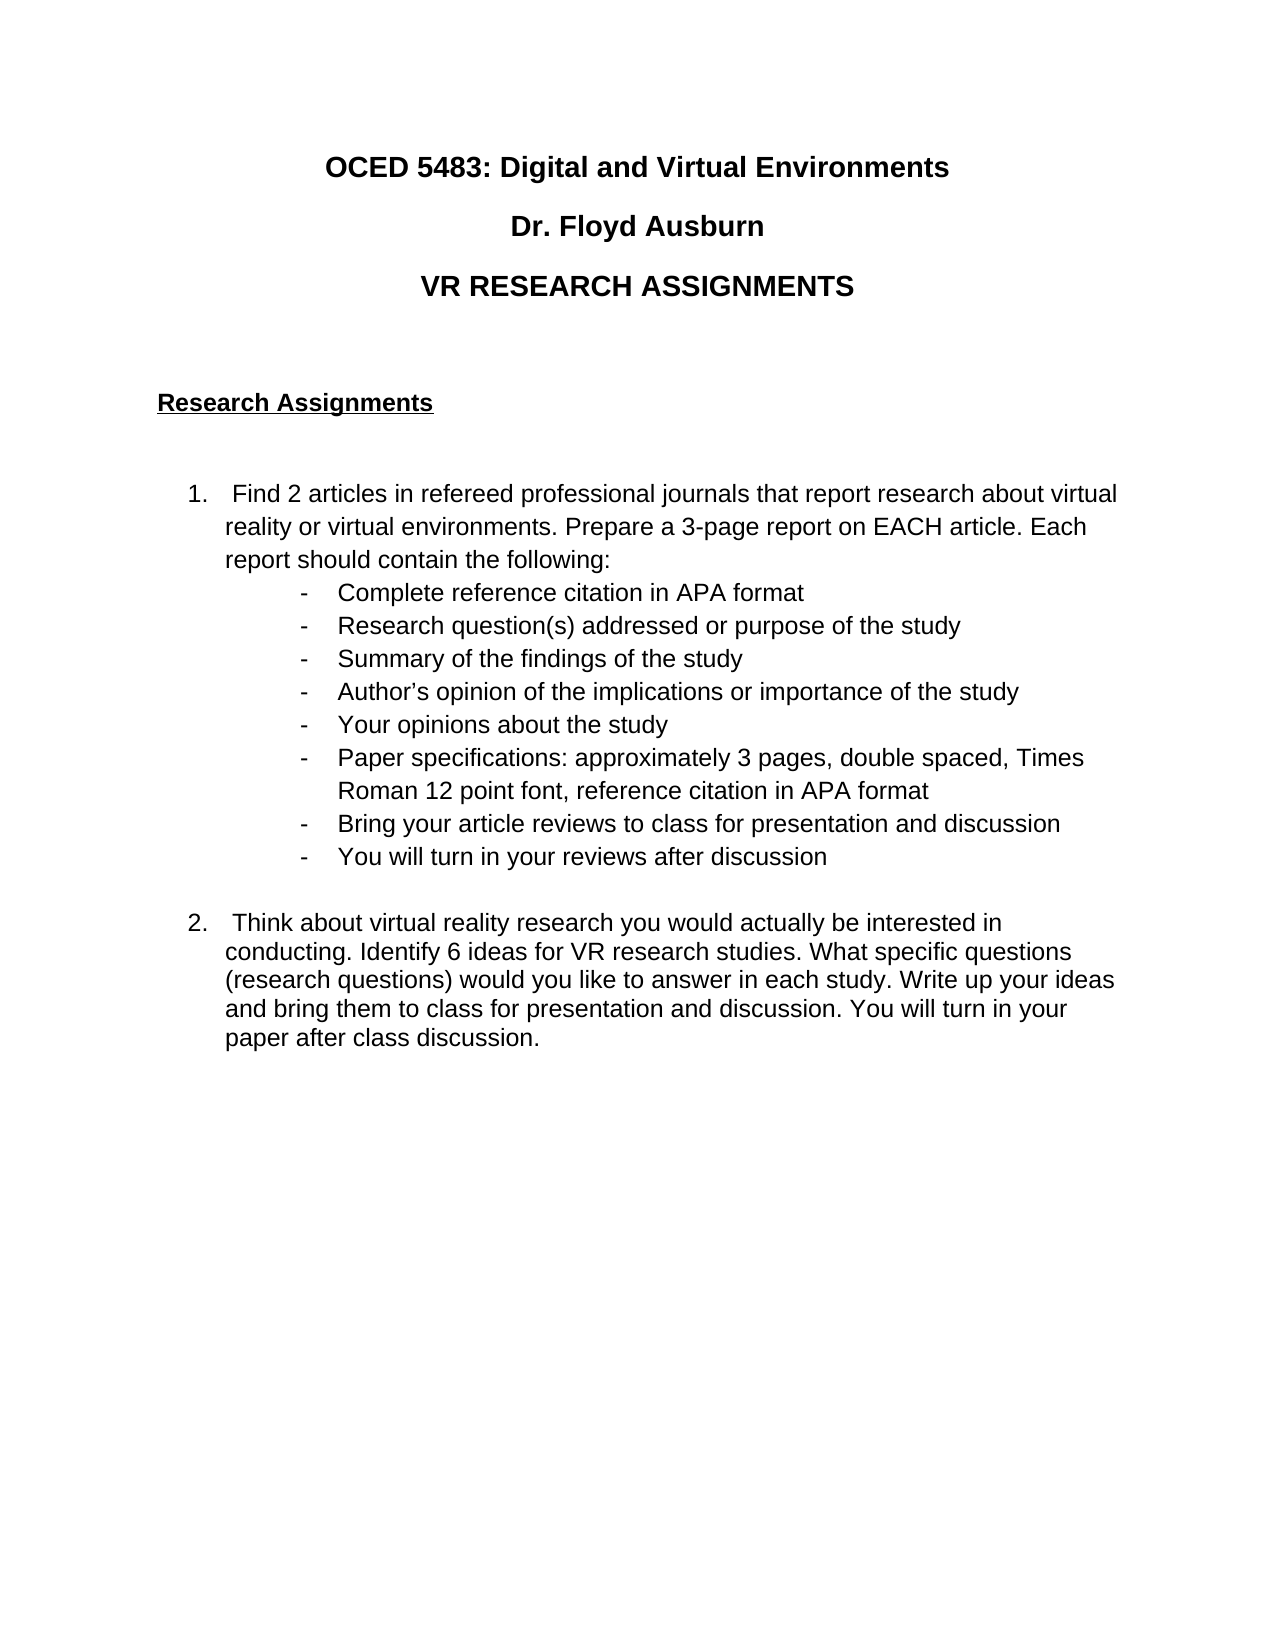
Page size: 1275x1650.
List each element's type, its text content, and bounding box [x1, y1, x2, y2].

text OCED 5483: Digital and Virtual Environments [150, 150, 1125, 183]
list Bring your article reviews to class for presentation and discussion [300, 809, 1125, 837]
list Summary of the findings of the study [300, 644, 1125, 672]
text Research Assignments [150, 387, 1125, 416]
text VR RESEARCH ASSIGNMENTS [150, 269, 1125, 302]
list Complete reference citation in APA format [300, 578, 1125, 606]
list Your opinions about the study [300, 710, 1125, 738]
list Find 2 articles in refereed professional journals that report research about virtual reality or virtual environments. Prepare a 3-page report on EACH article. Each report should contain the following: [187, 478, 1125, 573]
list You will turn in your reviews after discussion [300, 842, 1125, 871]
list Research question(s) addressed or purpose of the study [300, 611, 1125, 639]
text Dr. Floyd Ausburn [150, 209, 1125, 243]
list Think about virtual reality research you would actually be interested in conducting. Identify 6 ideas for VR research studies. What specific questions (research questions) would you like to answer in each study. Write up your ideas and bring them to class for presentation and discussion. You will turn in your paper after class discussion. [187, 908, 1125, 1052]
list Author’s opinion of the implications or importance of the study [300, 677, 1125, 705]
list Roman 12 point font, reference citation in APA format [337, 776, 1125, 804]
list Paper specifications: approximately 3 pages, double spaced, Times [300, 743, 1125, 771]
